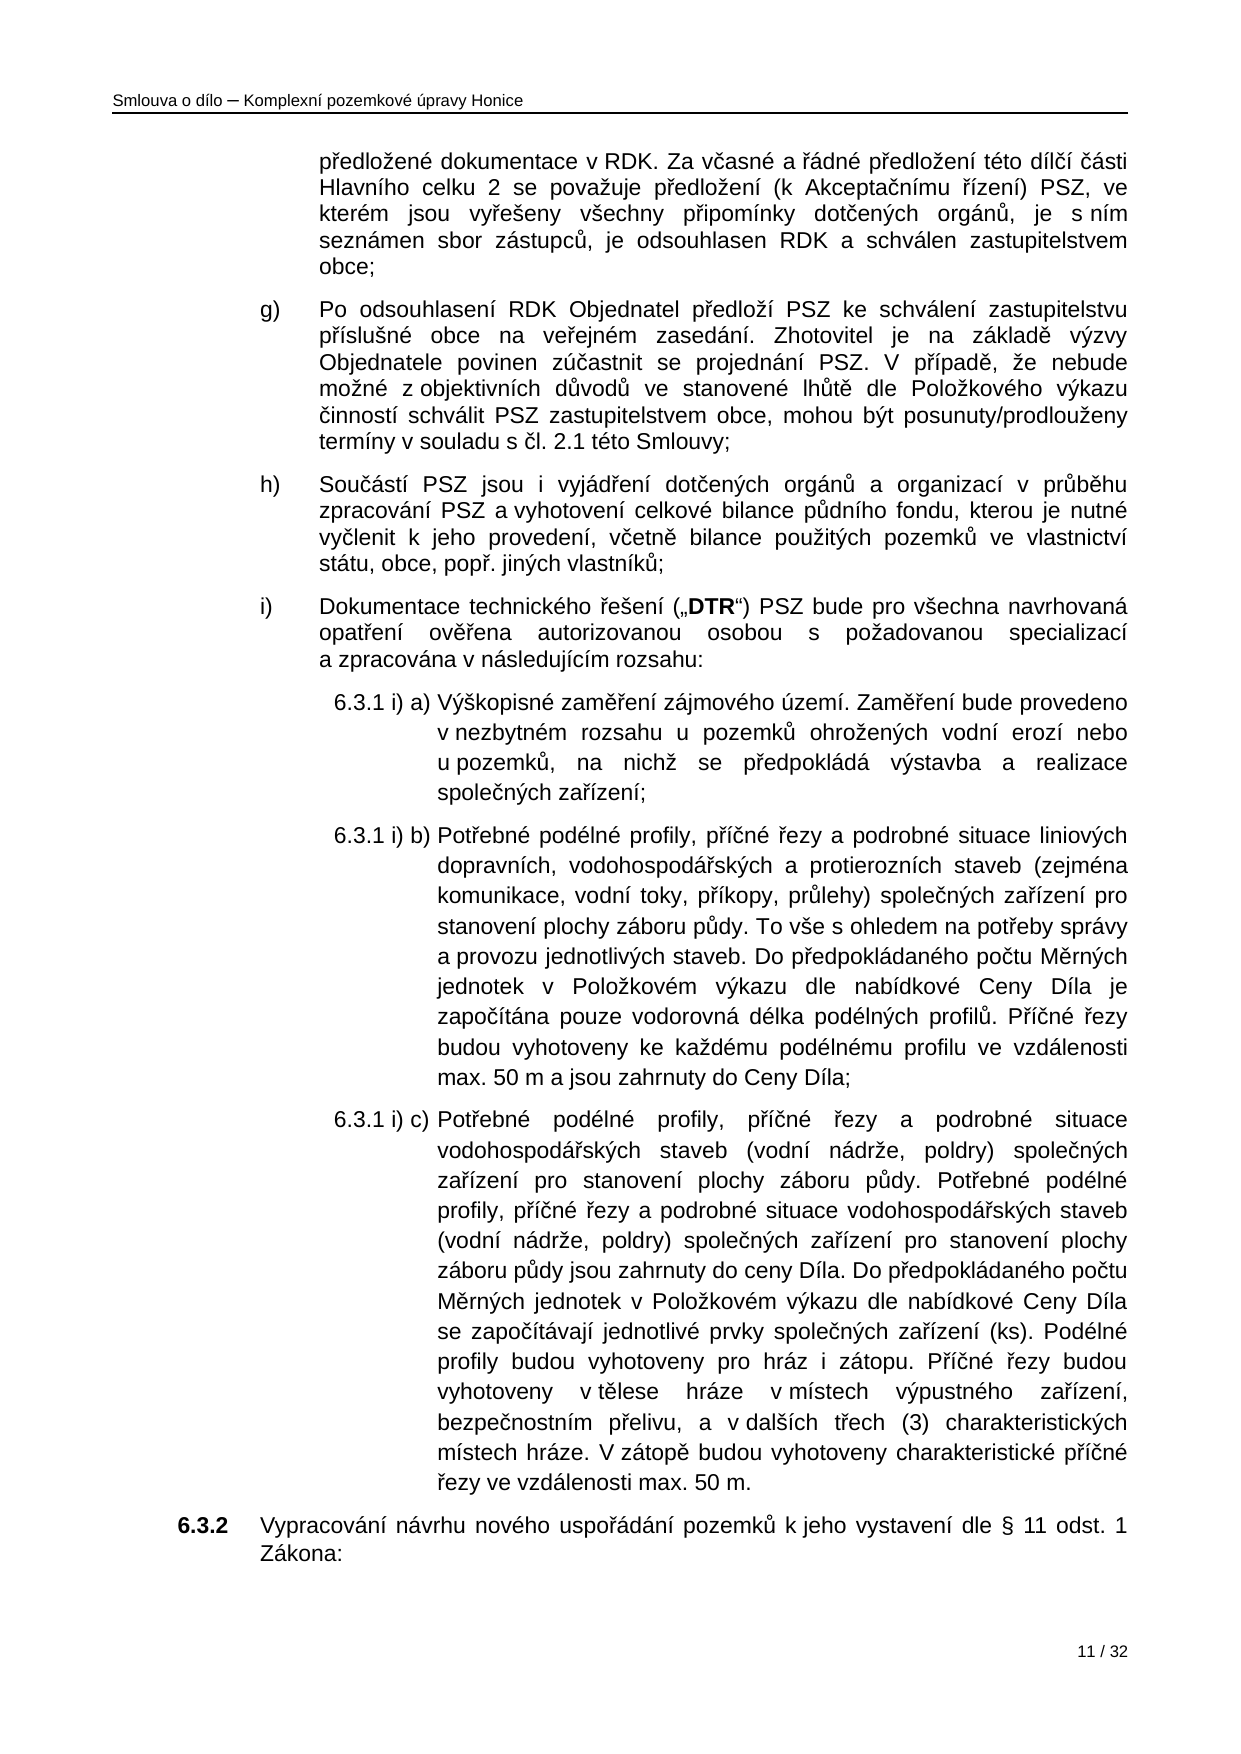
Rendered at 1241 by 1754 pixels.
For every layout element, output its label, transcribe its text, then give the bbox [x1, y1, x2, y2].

list Dokumentace technického řešení („DTR“) PSZ bude pro všechna navrhovaná opatření ověřena autorizovanou osobou s požadovanou specializací a zpracována v následujícím rozsahu: [260, 593, 1128, 672]
list Potřebné podélné profily, příčné řezy a podrobné situace liniových dopravních, vodohospodářských a protierozních staveb (zejména komunikace, vodní toky, příkopy, průlehy) společných zařízení pro stanovení plochy záboru půdy. To vše s ohledem na potřeby správy a provozu jednotlivých staveb. Do předpokládaného počtu Měrných jednotek v Položkovém výkazu dle nabídkové Ceny Díla je započítána pouze vodorovná délka podélných profilů. Příčné řezy budou vyhotoveny ke každému podélnému profilu ve vzdálenosti max. 50 m a jsou zahrnuty do Ceny Díla; [334, 822, 1128, 1090]
list Výškopisné zaměření zájmového území. Zaměření bude provedeno v nezbytném rozsahu u pozemků ohrožených vodní erozí nebo u pozemků, na nichž se předpokládá výstavba a realizace společných zařízení; [334, 689, 1128, 806]
list Součástí PSZ jsou i vyjádření dotčených orgánů a organizací v průběhu zpracování PSZ a vyhotovení celkové bilance půdního fondu, kterou je nutné vyčlenit k jeho provedení, včetně bilance použitých pozemků ve vlastnictví státu, obce, popř. jiných vlastníků; [260, 471, 1128, 576]
list Potřebné podélné profily, příčné řezy a podrobné situace vodohospodářských staveb (vodní nádrže, poldry) společných zařízení pro stanovení plochy záboru půdy. Potřebné podélné profily, příčné řezy a podrobné situace vodohospodářských staveb (vodní nádrže, poldry) společných zařízení pro stanovení plochy záboru půdy jsou zahrnuty do ceny Díla. Do předpokládaného počtu Měrných jednotek v Položkovém výkazu dle nabídkové Ceny Díla se započítávají jednotlivé prvky společných zařízení (ks). Podélné profily budou vyhotoveny pro hráz i zátopu. Příčné řezy budou vyhotoveny v tělese hráze v místech výpustného zařízení, bezpečnostním přelivu, a v dalších třech (3) charakteristických místech hráze. V zátopě budou vyhotoveny charakteristické příčné řezy ve vzdálenosti max. 50 m. [334, 1106, 1128, 1495]
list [260, 148, 1128, 279]
text Vypracování návrhu nového uspořádání pozemků k jeho vystavení dle § 11 odst. 1 Zákona: [177, 1512, 1128, 1566]
list Po odsouhlasení RDK Objednatel předloží PSZ ke schválení zastupitelstvu příslušné obce na veřejném zasedání. Zhotovitel je na základě výzvy Objednatele povinen zúčastnit se projednání PSZ. V případě, že nebude možné z objektivních důvodů ve stanovené lhůtě dle Položkového výkazu činností schválit PSZ zastupitelstvem obce, mohou být posunuty/prodlouženy termíny v souladu s čl. 2.1 této Smlouvy; [260, 296, 1128, 454]
